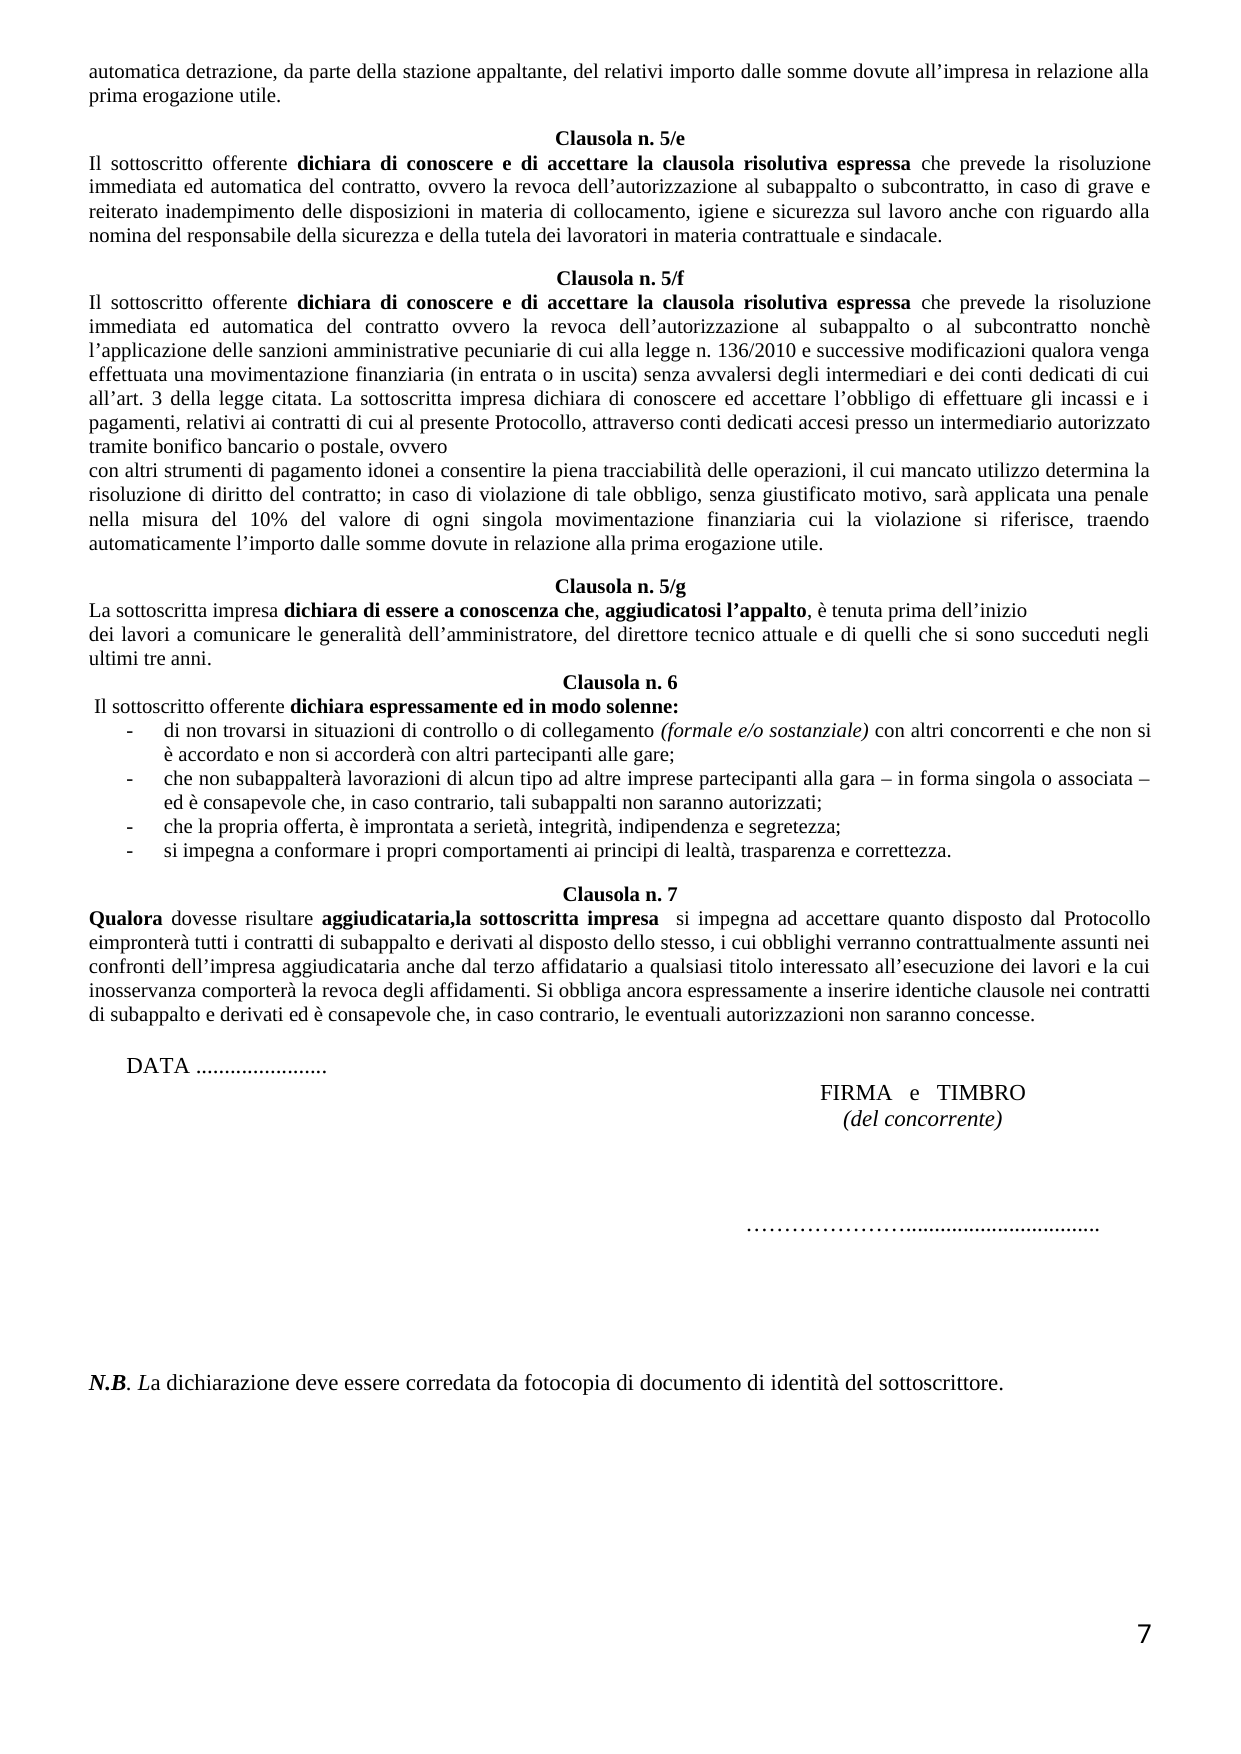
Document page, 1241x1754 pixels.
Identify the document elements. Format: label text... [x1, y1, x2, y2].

text Qualora dovesse risultare aggiudicataria,la sottoscritta impresa si impegna ad accettare quanto disposto dal Protocollo eimpronterà tutti i contratti di subappalto e derivati al disposto dello stesso, i cui obblighi verranno contrattualmente assunti nei confronti dell’impresa aggiudicataria anche dal terzo affidatario a qualsiasi titolo interessato all’esecuzione dei lavori e la cui inosservanza comporterà la revoca degli affidamenti. Si obbliga ancora espressamente a inserire identiche clausole nei contratti di subappalto e derivati ed è consapevole che, in caso contrario, le eventuali autorizzazioni non saranno concesse. [89, 906, 1152, 1026]
text Il sottoscritto offerente dichiara di conoscere e di accettare la clausola risolutiva espressa che prevede la risoluzione immediata ed automatica del contratto, ovvero la revoca dell’autorizzazione al subappalto o subcontratto, in caso di grave e reiterato inadempimento delle disposizioni in materia di collocamento, igiene e sicurezza sul lavoro anche con riguardo alla nomina del responsabile della sicurezza e della tutela dei lavoratori in materia contrattuale e sindacale. [89, 150, 1152, 247]
text N.B. La dichiarazione deve essere corredata da fotocopia di documento di identità del sottoscrittore. [89, 1369, 1152, 1395]
text Clausola n. 6 [89, 670, 1152, 694]
text La sottoscritta impresa dichiara di essere a conoscenza che, aggiudicatosi l’appalto, è tenuta prima dell’inizio [89, 598, 1152, 622]
text Clausola n. 7 [89, 882, 1152, 906]
text (del concorrente) [694, 1105, 1152, 1131]
text FIRMA e TIMBRO [694, 1079, 1152, 1105]
text Clausola n. 5/e [89, 126, 1152, 150]
text Clausola n. 5/g [89, 574, 1152, 598]
list che non subappalterà lavorazioni di alcun tipo ad altre imprese partecipanti alla gara – in forma singola o associata – ed è consapevole che, in caso contrario, tali subappalti non saranno autorizzati; [126, 766, 1152, 814]
list che la propria offerta, è improntata a serietà, integrità, indipendenza e segretezza; [126, 814, 1152, 838]
text Il sottoscritto offerente dichiara espressamente ed in modo solenne: [89, 694, 1152, 718]
text con altri strumenti di pagamento idonei a consentire la piena tracciabilità delle operazioni, il cui mancato utilizzo determina la risoluzione di diritto del contratto; in caso di violazione di tale obbligo, senza giustificato motivo, sarà applicata una penale nella misura del 10% del valore di ogni singola movimentazione finanziaria cui la violazione si riferisce, traendo automaticamente l’importo dalle somme dovute in relazione alla prima erogazione utile. [89, 458, 1152, 554]
text Il sottoscritto offerente dichiara di conoscere e di accettare la clausola risolutiva espressa che prevede la risoluzione immediata ed automatica del contratto ovvero la revoca dell’autorizzazione al subappalto o al subcontratto nonchè l’applicazione delle sanzioni amministrative pecuniarie di cui alla legge n. 136/2010 e successive modificazioni qualora venga effettuata una movimentazione finanziaria (in entrata o in uscita) senza avvalersi degli intermediari e dei conti dedicati di cui all’art. 3 della legge citata. La sottoscritta impresa dichiara di conoscere ed accettare l’obbligo di effettuare gli incassi e i pagamenti, relativi ai contratti di cui al presente Protocollo, attraverso conti dedicati accesi presso un intermediario autorizzato tramite bonifico bancario o postale, ovvero [89, 290, 1152, 458]
text dei lavori a comunicare le generalità dell’amministratore, del direttore tecnico attuale e di quelli che si sono succeduti negli ultimi tre anni. [89, 622, 1152, 670]
list di non trovarsi in situazioni di controllo o di collegamento (formale e/o sostanziale) con altri concorrenti e che non si è accordato e non si accorderà con altri partecipanti alle gare; [126, 718, 1152, 766]
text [89, 59, 1152, 107]
text Clausola n. 5/f [89, 266, 1152, 290]
list si impegna a conformare i propri comportamenti ai principi di lealtà, trasparenza e correttezza. [126, 838, 1152, 862]
text DATA ....................... [126, 1052, 1152, 1079]
text ………………….................................. [694, 1211, 1152, 1237]
